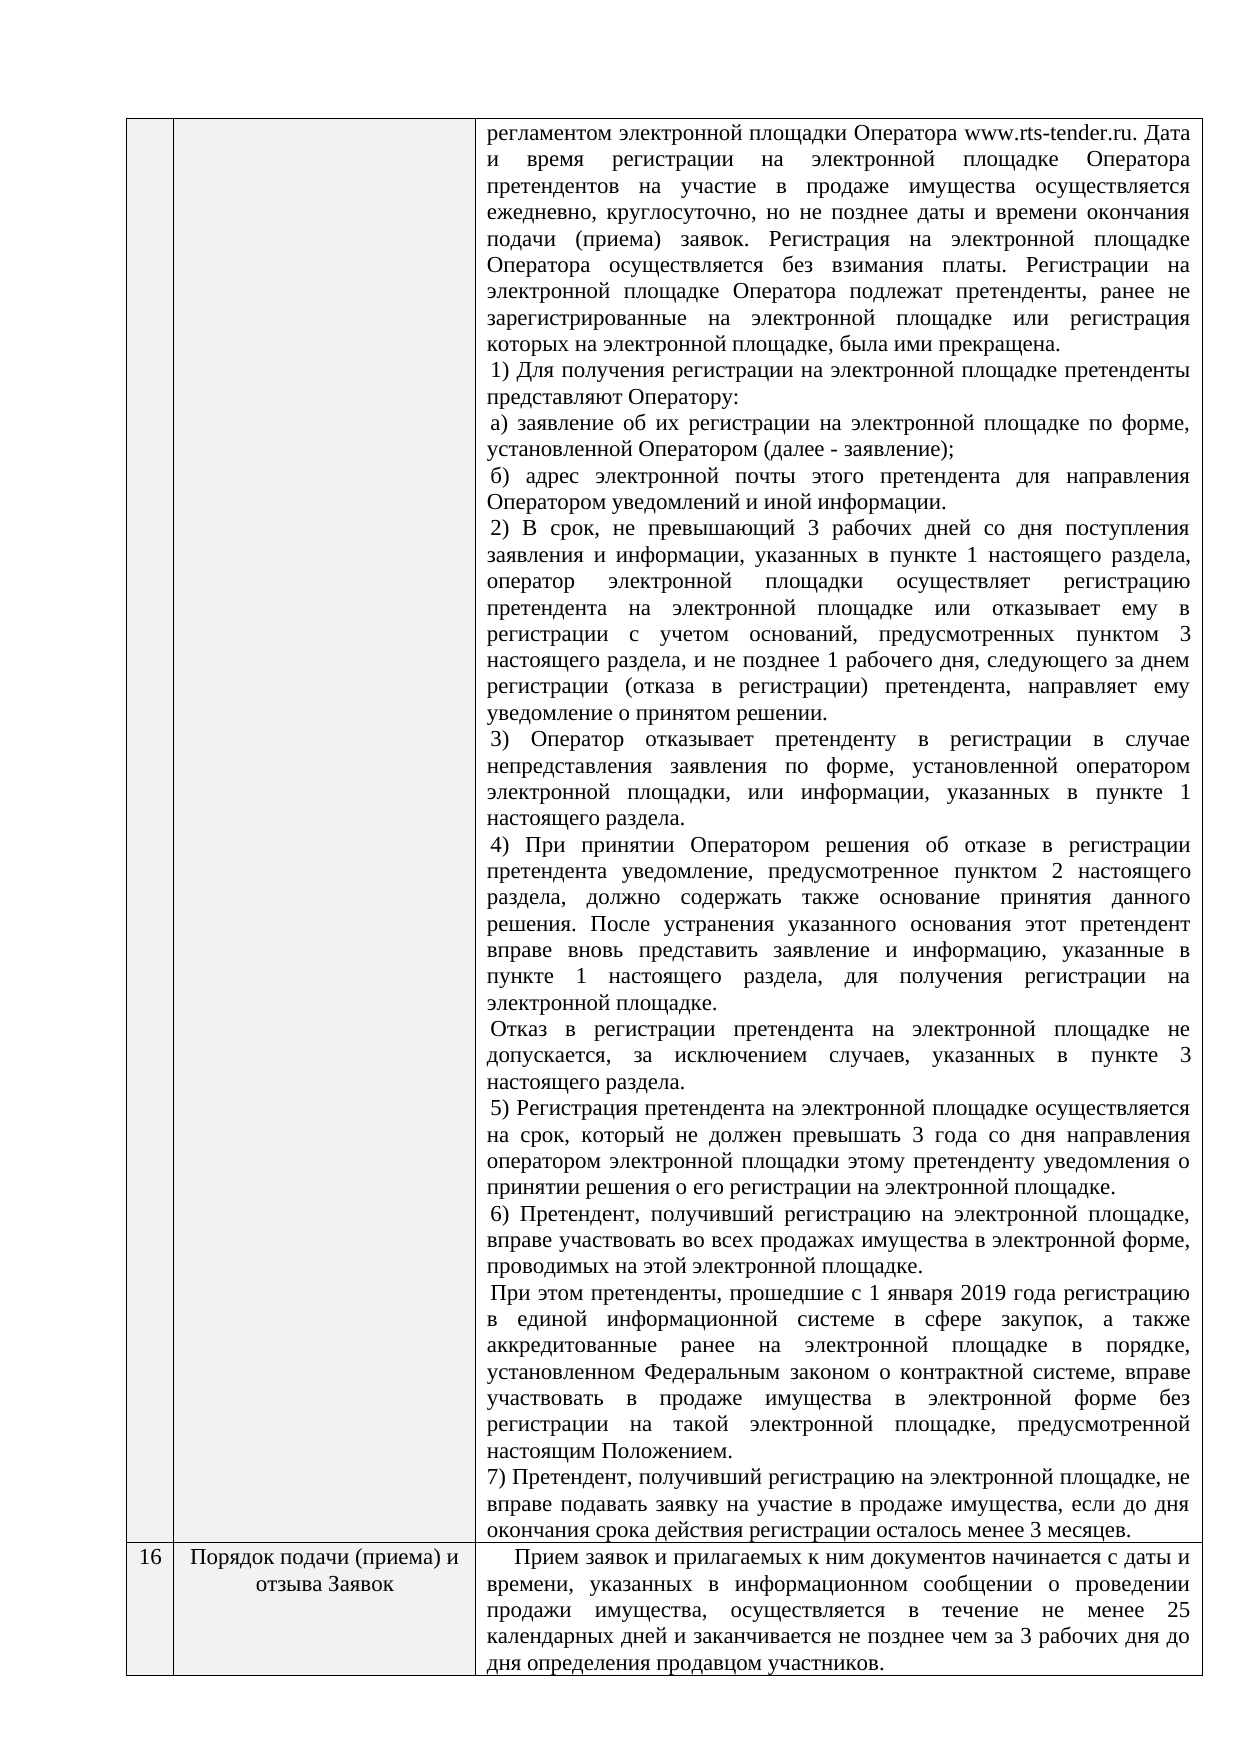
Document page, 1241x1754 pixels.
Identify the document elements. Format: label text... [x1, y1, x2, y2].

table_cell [476, 1543, 1202, 1675]
table_cell 15 [127, 119, 173, 1542]
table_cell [174, 119, 475, 1542]
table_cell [174, 1543, 475, 1675]
table_cell 16 [127, 1543, 173, 1675]
